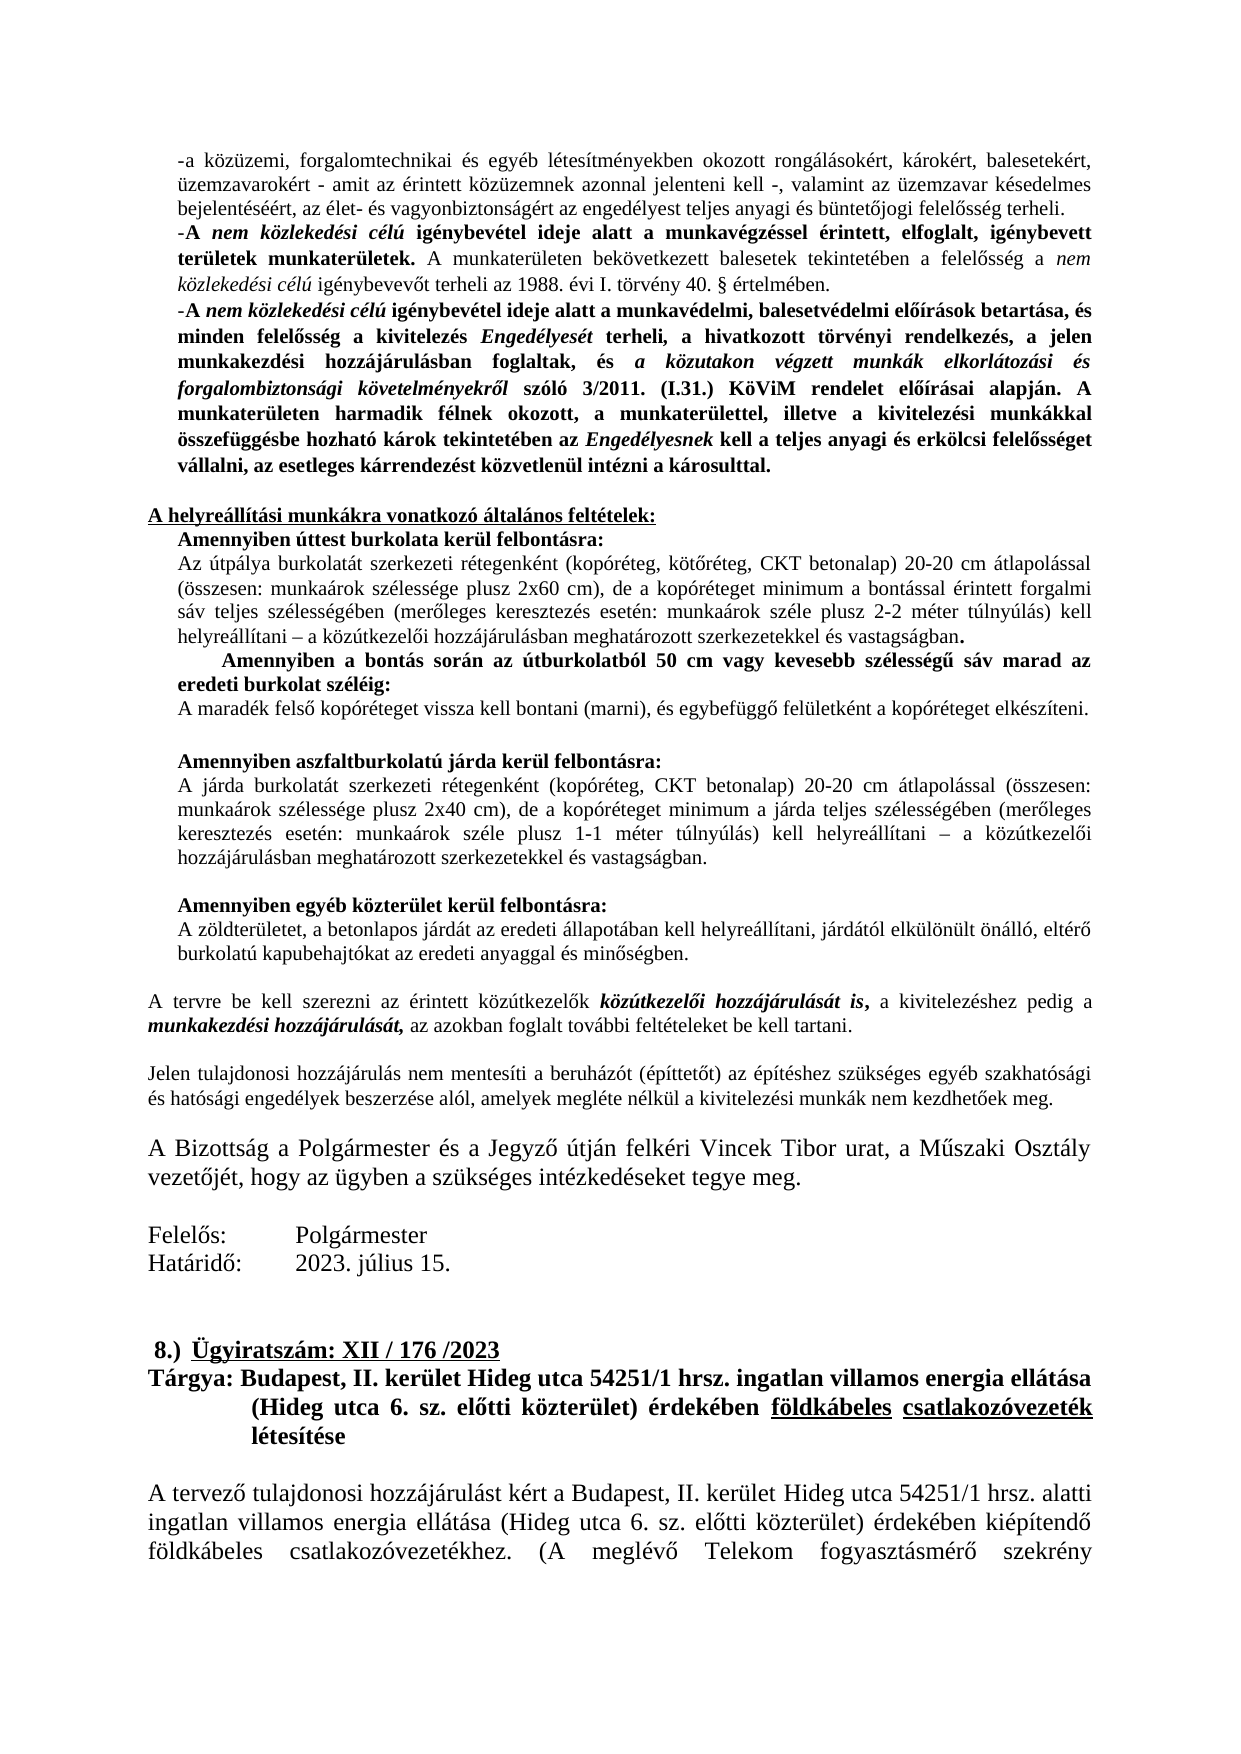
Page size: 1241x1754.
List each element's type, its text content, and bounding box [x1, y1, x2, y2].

list A nem közlekedési célú igénybevétel ideje alatt a munkavégzéssel érintett, elfoglalt, igénybevett területek munkaterületek. A munkaterületen bekövetkezett balesetek tekintetében a felelősség a nem közlekedési célú igénybevevőt terheli az 1988. évi I. törvény 40. § értelmében. [177, 220, 1093, 296]
text Amennyiben úttest burkolata kerül felbontásra: [177, 527, 1093, 551]
text Amennyiben egyéb közterület kerül felbontásra: [177, 893, 1093, 917]
list a közüzemi, forgalomtechnikai és egyéb létesítményekben okozott rongálásokért, károkért, balesetekért, üzemzavarokért - amit az érintett közüzemnek azonnal jelenteni kell -, valamint az üzemzavar késedelmes bejelentéséért, az élet- és vagyonbiztonságért az engedélyest teljes anyagi és büntetőjogi felelősség terheli. [177, 148, 1093, 220]
text A járda burkolatát szerkezeti rétegenként (kopóréteg, CKT betonalap) 20-20 cm átlapolással (összesen: munkaárok szélessége plusz 2x40 cm), de a kopóréteget minimum a járda teljes szélességében (merőleges keresztezés esetén: munkaárok széle plusz 1-1 méter túlnyúlás) kell helyreállítani – a közútkezelői hozzájárulásban meghatározott szerkezetekkel és vastagságban. [177, 773, 1093, 869]
text A maradék felső kopóréteget vissza kell bontani (marni), és egybefüggő felületként a kopóréteget elkészíteni. [177, 696, 1093, 720]
text A tervre be kell szerezni az érintett közútkezelők közútkezelői hozzájárulását is, a kivitelezéshez pedig a munkakezdési hozzájárulását, az azokban foglalt további feltételeket be kell tartani. [148, 989, 1093, 1037]
list A nem közlekedési célú igénybevétel ideje alatt a munkavédelmi, balesetvédelmi előírások betartása, és minden felelősség a kivitelezés Engedélyesét terheli, a hivatkozott törvényi rendelkezés, a jelen munkakezdési hozzájárulásban foglaltak, és a közutakon végzett munkák elkorlátozási és forgalombiztonsági követelményekről szóló 3/2011. (I.31.) KöViM rendelet előírásai alapján. A munkaterületen harmadik félnek okozott, a munkaterülettel, illetve a kivitelezési munkákkal összefüggésbe hozható károk tekintetében az Engedélyesnek kell a teljes anyagi és erkölcsi felelősséget vállalni, az esetleges kárrendezést közvetlenül intézni a károsulttal. [177, 298, 1093, 477]
text Amennyiben aszfaltburkolatú járda kerül felbontásra: [177, 748, 1093, 773]
text A zöldterületet, a betonlapos járdát az eredeti állapotában kell helyreállítani, járdától elkülönült önálló, eltérő burkolatú kapubehajtókat az eredeti anyaggal és minőségben. [177, 917, 1093, 965]
text Felelős: Polgármester [148, 1220, 1093, 1248]
text Az útpálya burkolatát szerkezeti rétegenként (kopóréteg, kötőréteg, CKT betonalap) 20-20 cm átlapolással (összesen: munkaárok szélessége plusz 2x60 cm), de a kopóréteget minimum a bontással érintett forgalmi sáv teljes szélességében (merőleges keresztezés esetén: munkaárok széle plusz 2-2 méter túlnyúlás) kell helyreállítani – a közútkezelői hozzájárulásban meghatározott szerkezetekkel és vastagságban. [177, 551, 1093, 648]
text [148, 1478, 1093, 1565]
text Tárgya: Budapest, II. kerület Hideg utca 54251/1 hrsz. ingatlan villamos energia ellátása (Hideg utca 6. sz. előtti közterület) érdekében földkábeles csatlakozóvezeték létesítése [148, 1363, 1093, 1450]
text A Bizottság a Polgármester és a Jegyző útján felkéri Vincek Tibor urat, a Műszaki Osztály vezetőjét, hogy az ügyben a szükséges intézkedéseket tegye meg. [148, 1133, 1093, 1191]
text Amennyiben a bontás során az útburkolatból 50 cm vagy kevesebb szélességű sáv marad az eredeti burkolat széléig: [177, 648, 1093, 696]
text Határidő: 2023. július 15. [148, 1248, 1093, 1277]
text Jelen tulajdonosi hozzájárulás nem mentesíti a beruházót (építtetőt) az építéshez szükséges egyéb szakhatósági és hatósági engedélyek beszerzése alól, amelyek megléte nélkül a kivitelezési munkák nem kezdhetőek meg. [148, 1061, 1093, 1109]
text A helyreállítási munkákra vonatkozó általános feltételek: [148, 503, 1093, 527]
list Ügyiratszám: XII / 176 /2023 [154, 1335, 1093, 1363]
